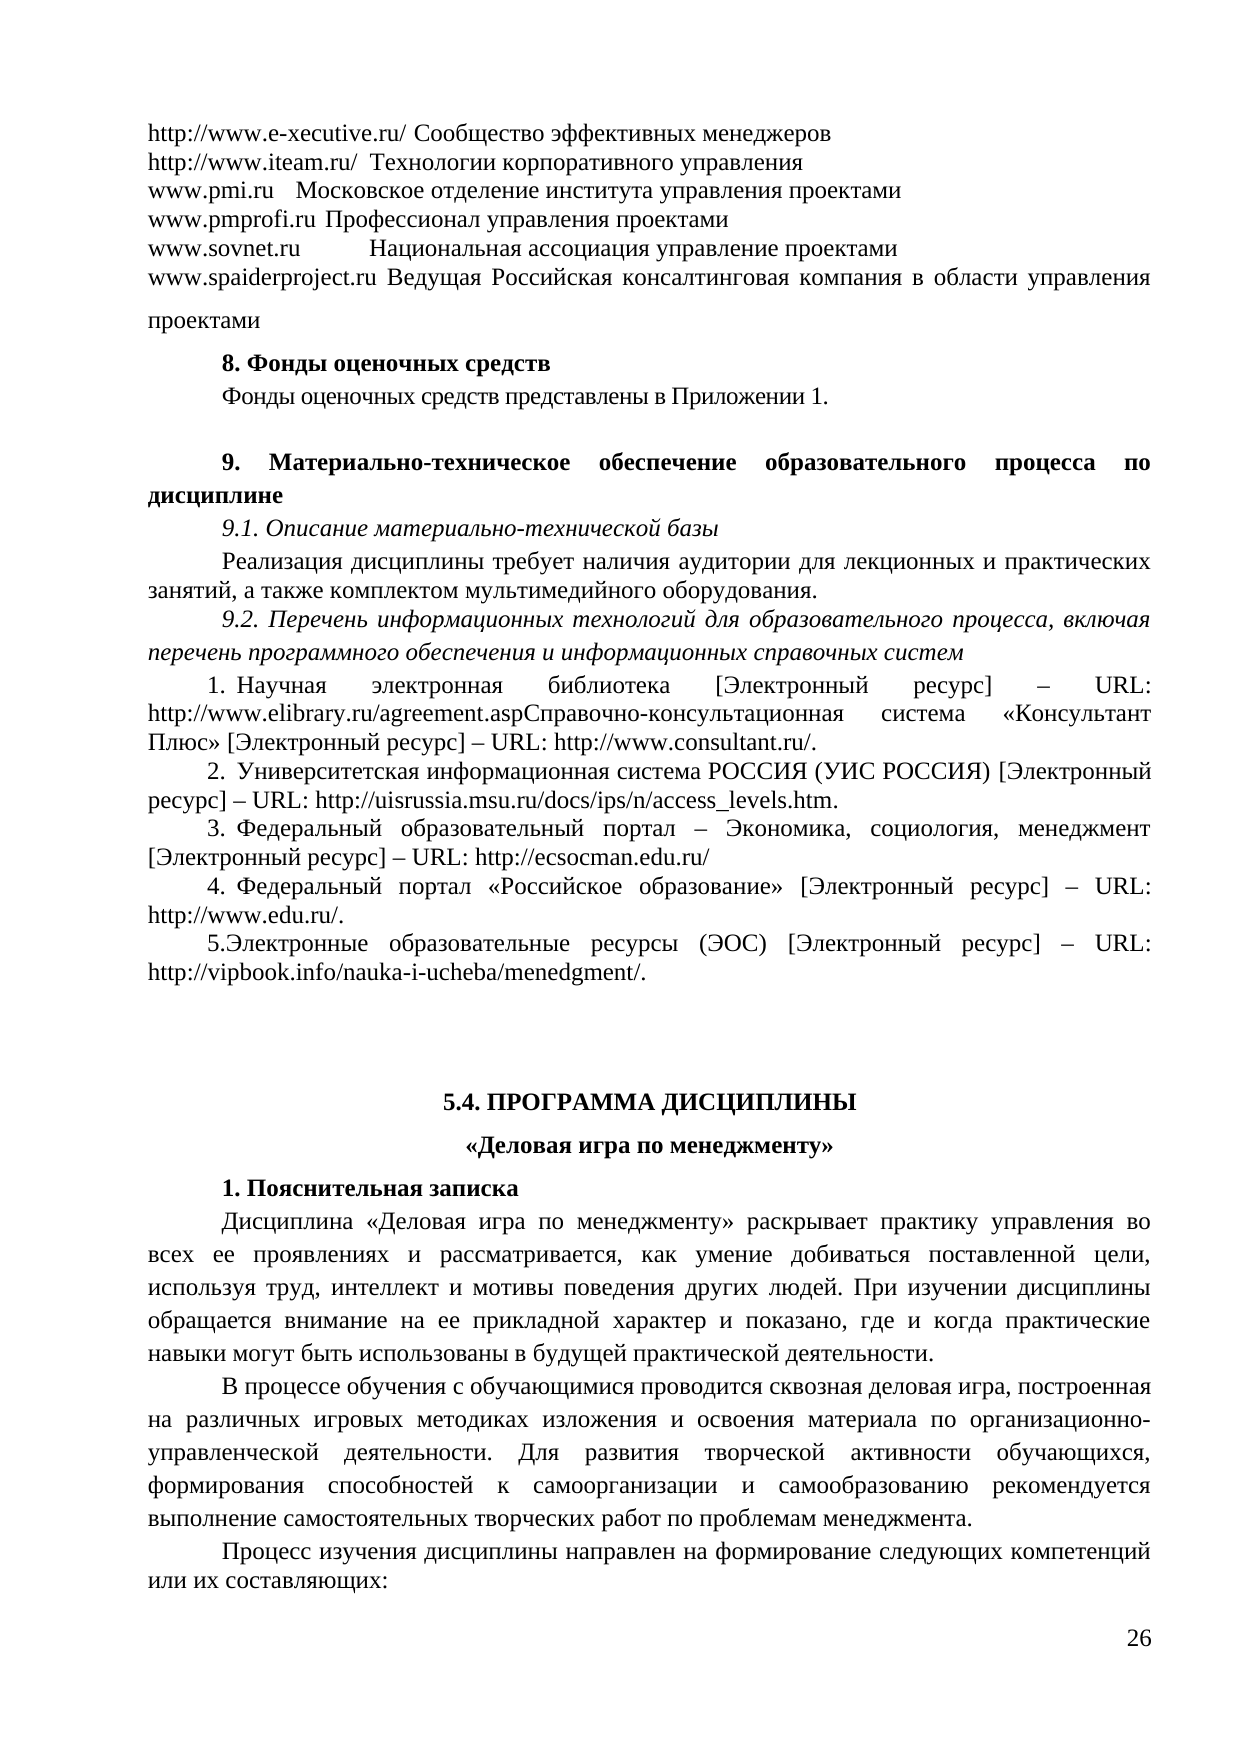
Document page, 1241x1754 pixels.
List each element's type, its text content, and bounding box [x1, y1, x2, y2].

list Научная электронная библиотека [Электронный ресурс] – URL: http://www.elibrary.ru/agreement.aspСправочно-консультационная система «Консультант Плюс» [Электронный ресурс] – URL: http://www.consultant.ru/. [148, 670, 1152, 756]
text http://www.e-xecutive.ru/ Сообщество эффективных менеджеров [148, 118, 1152, 147]
text 5.4. ПРОГРАММА ДИСЦИПЛИНЫ [148, 1087, 1152, 1115]
text 9. Материально-техническое обеспечение образовательного процесса по дисциплине [148, 447, 1152, 509]
text Процесс изучения дисциплины направлен на формирование следующих компетенций или их составляющих: [148, 1536, 1152, 1594]
text 9.2. Перечень информационных технологий для образовательного процесса, включая перечень программного обеспечения и информационных справочных систем [148, 604, 1152, 666]
text www.sovnet.ru Национальная ассоциация управление проектами [148, 233, 1152, 262]
text 8. Фонды оценочных средств [148, 348, 1152, 377]
text «Деловая игра по менеджменту» [148, 1130, 1152, 1158]
list Федеральный портал «Российское образование» [Электронный ресурс] – URL: http://www.edu.ru/. [148, 871, 1152, 928]
text www.pmprofi.ru Профессионал управления проектами [148, 204, 1152, 233]
text 9.1. Описание материально-технической базы [148, 513, 1152, 542]
text www.spaiderproject.ru Ведущая Российская консалтинговая компания в области управления проектами [148, 262, 1152, 334]
text Дисциплина «Деловая игра по менеджменту» раскрывает практику управления во всех ее проявлениях и рассматривается, как умение добиваться поставленной цели, используя труд, интеллект и мотивы поведения других людей. При изучении дисциплины обращается внимание на ее прикладной характер и показано, где и когда практические навыки могут быть использованы в будущей практической деятельности. [148, 1206, 1152, 1367]
text http://www.iteam.ru/ Технологии корпоративного управления [148, 147, 1152, 176]
text Фонды оценочных средств представлены в Приложении 1. [148, 381, 1152, 410]
text www.pmi.ru Московское отделение института управления проектами [148, 176, 1152, 204]
text В процессе обучения с обучающимися проводится сквозная деловая игра, построенная на различных игровых методиках изложения и освоения материала по организационно-управленческой деятельности. Для развития творческой активности обучающихся, формирования способностей к самоорганизации и самообразованию рекомендуется выполнение самостоятельных творческих работ по проблемам менеджмента. [148, 1371, 1152, 1532]
list Федеральный образовательный портал – Экономика, социология, менеджмент [Электронный ресурс] – URL: http://ecsocman.edu.ru/ [148, 813, 1152, 871]
text Реализация дисциплины требует наличия аудитории для лекционных и практических занятий, а также комплектом мультимедийного оборудования. [148, 546, 1152, 604]
text 1. Пояснительная записка [148, 1173, 1152, 1202]
list Университетская информационная система РОССИЯ (УИС РОССИЯ) [Электронный ресурс] – URL: http://uisrussia.msu.ru/docs/ips/n/access_levels.htm. [148, 756, 1152, 813]
text 5.Электронные образовательные ресурсы (ЭОС) [Электронный ресурс] – URL: http://vipbook.info/nauka-i-ucheba/menedgment/. [148, 928, 1152, 986]
